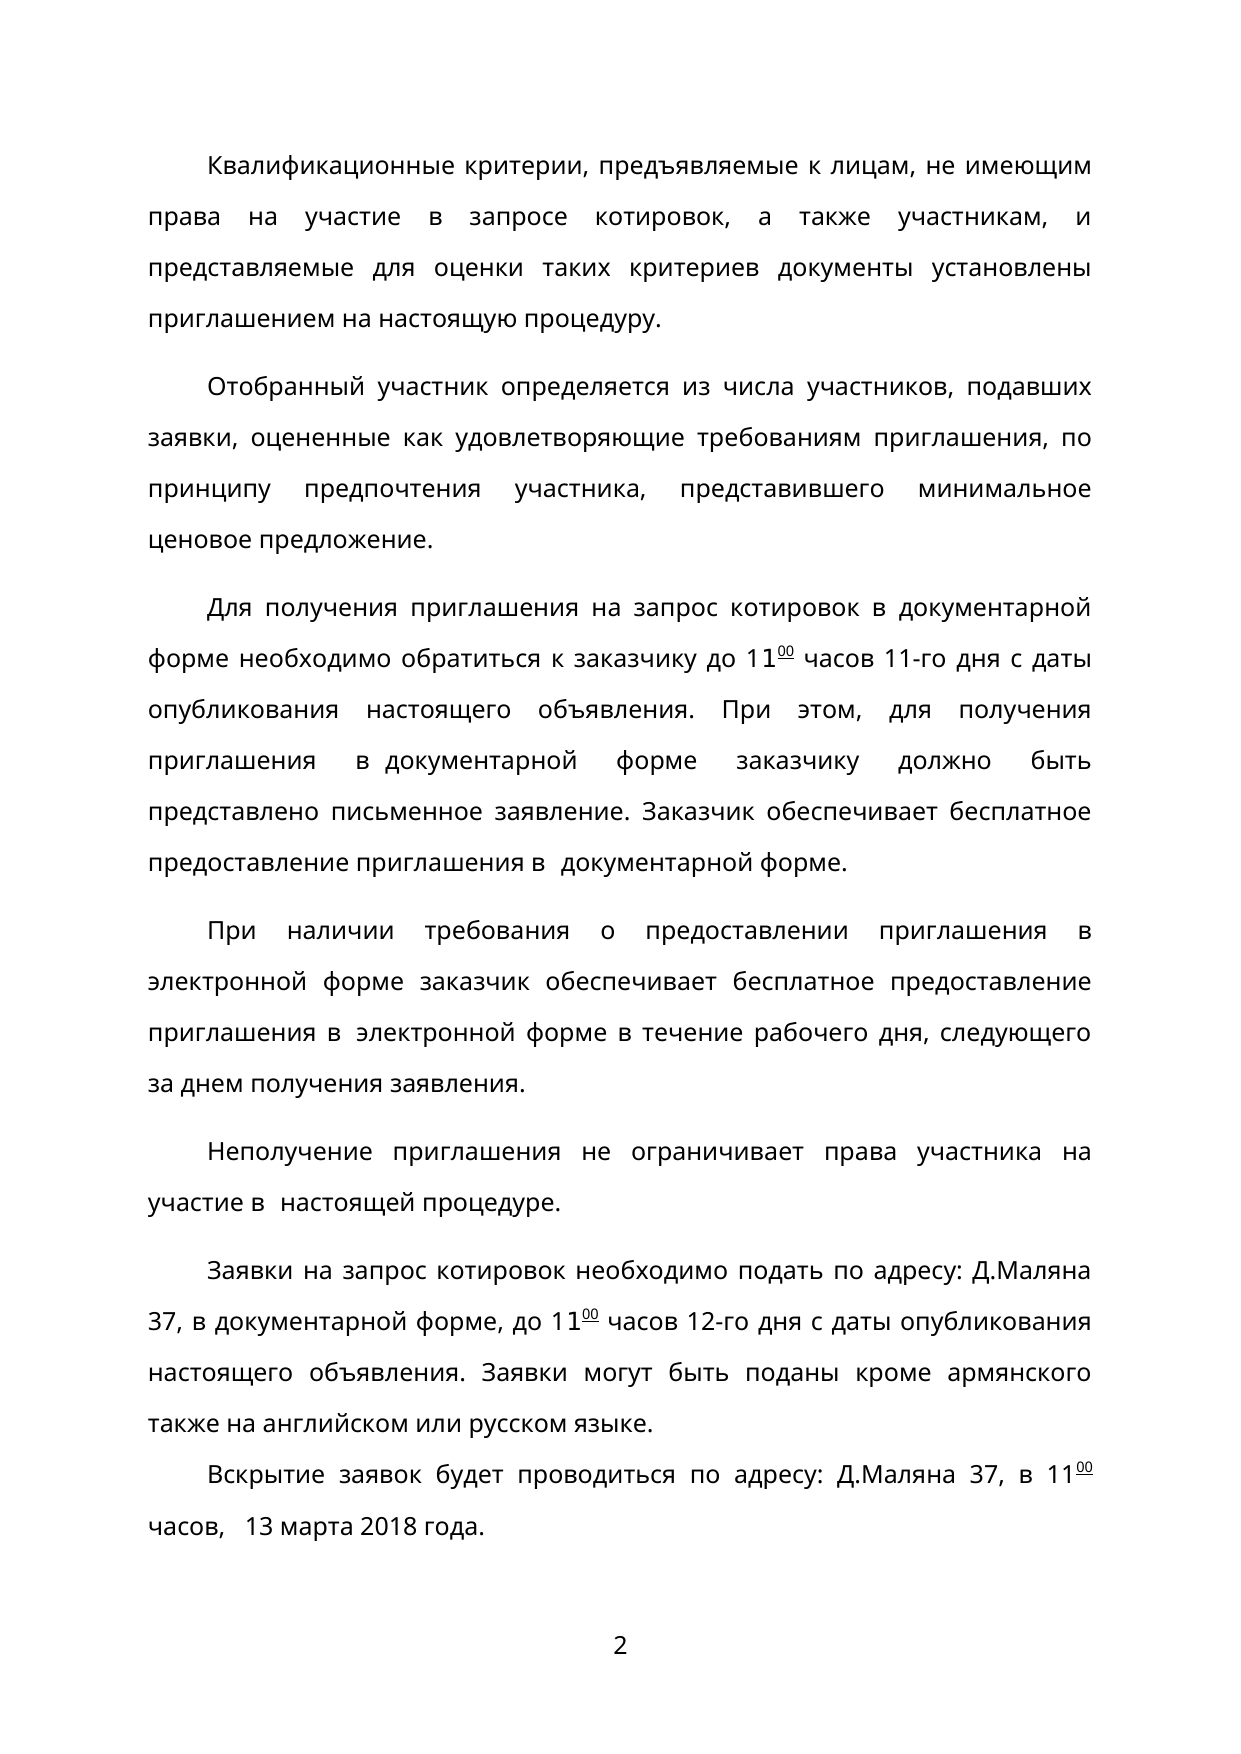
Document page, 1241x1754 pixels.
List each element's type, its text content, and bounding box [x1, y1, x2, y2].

text При наличии требования о предоставлении приглашения в электронной форме заказчик обеспечивает бесплатное предоставление приглашения в электронной форме в течение рабочего дня, следующего за днем получения заявления. [148, 913, 1092, 1100]
text Неполучение приглашения не ограничивает права участника на участие в настоящей процедуре. [148, 1134, 1092, 1219]
text Заявки на запрос котировок необходимо подать по адресу: Д.Маляна 37, в документарной форме, до 1100 часов 12-го дня с даты опубликования настоящего объявления. Заявки могут быть поданы кроме армянского также на английском или русском языке. [148, 1253, 1092, 1440]
text Вскрытие заявок будет проводиться по адресу: Д.Маляна 37, в 1100 часов, 13 марта 2018 года. [148, 1457, 1092, 1542]
text Квалификационные критерии, предъявляемые к лицам, не имеющим права на участие в запросе котировок, а также участникам, и представляемые для оценки таких критериев документы установлены приглашением на настоящую процедуру. [148, 148, 1092, 335]
text Для получения приглашения на запрос котировок в документарной форме необходимо обратиться к заказчику до 1100 часов 11-го дня с даты опубликования настоящего объявления. При этом, для получения приглашения в документарной форме заказчику должно быть представлено письменное заявление. Заказчик обеспечивает бесплатное предоставление приглашения в документарной форме. [148, 589, 1092, 879]
text Отобранный участник определяется из числа участников, подавших заявки, оцененные как удовлетворяющие требованиям приглашения, по принципу предпочтения участника, представившего минимальное ценовое предложение. [148, 368, 1092, 556]
